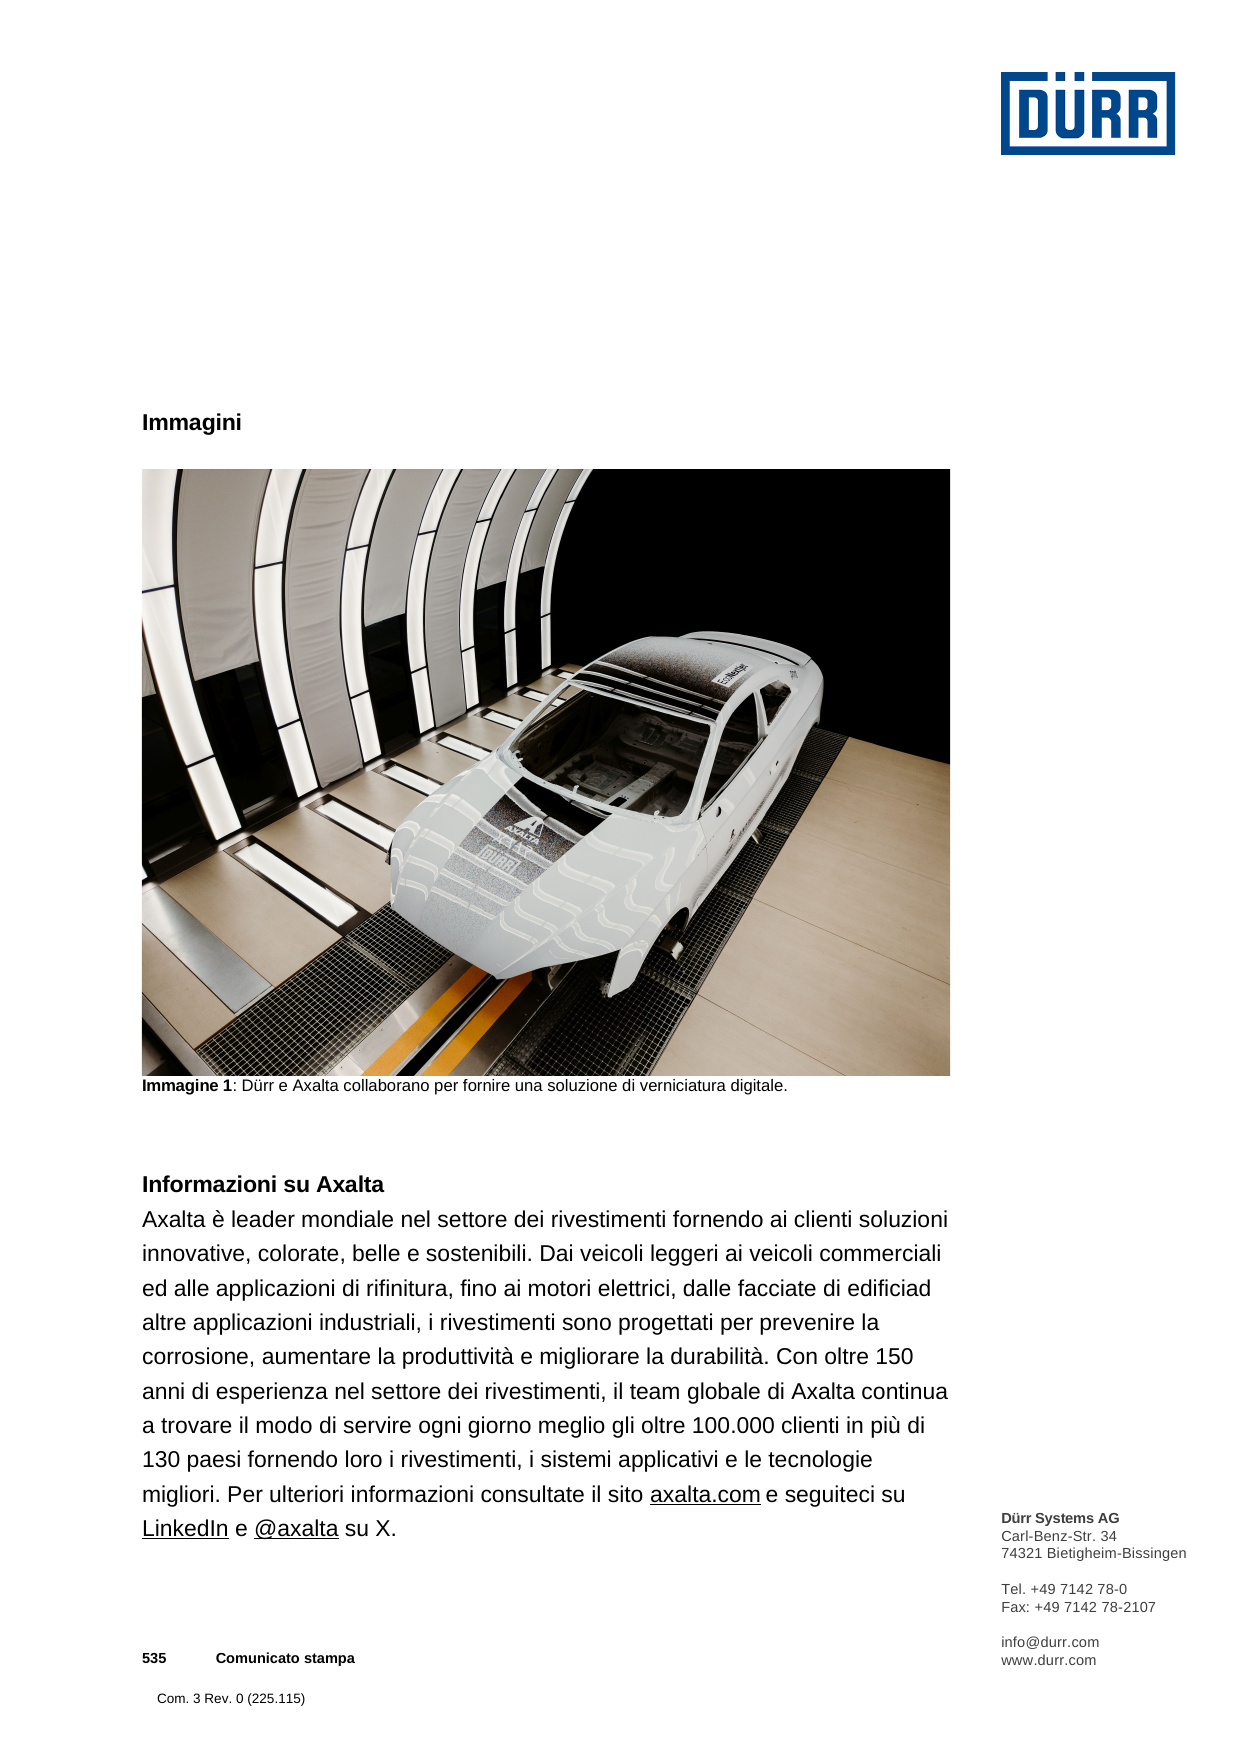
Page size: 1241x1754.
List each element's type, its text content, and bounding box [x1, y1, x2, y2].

text Axalta è leader mondiale nel settore dei rivestimenti fornendo ai clienti soluzioni innovative, colorate, belle e sostenibili. Dai veicoli leggeri ai veicoli commerciali ed alle applicazioni di rifinitura, fino ai motori elettrici, dalle facciate di edificiad altre applicazioni industriali, i rivestimenti sono progettati per prevenire la corrosione, aumentare la produttività e migliorare la durabilità. Con oltre 150 anni di esperienza nel settore dei rivestimenti, il team globale di Axalta continua a trovare il modo di servire ogni giorno meglio gli oltre 100.000 clienti in più di 130 paesi fornendo loro i rivestimenti, i sistemi applicativi e le tecnologie migliori. Per ulteriori informazioni consultate il sito axalta.com e seguiteci su LinkedIn e @axalta su X. [142, 1198, 951, 1541]
text Informazioni su Axalta [142, 1163, 951, 1198]
picture [141, 469, 951, 1076]
text Immagine 1: Dürr e Axalta collaborano per fornire una soluzione di verniciatura digitale. [142, 1076, 951, 1094]
picture [1001, 72, 1175, 155]
text Immagini [142, 401, 951, 435]
